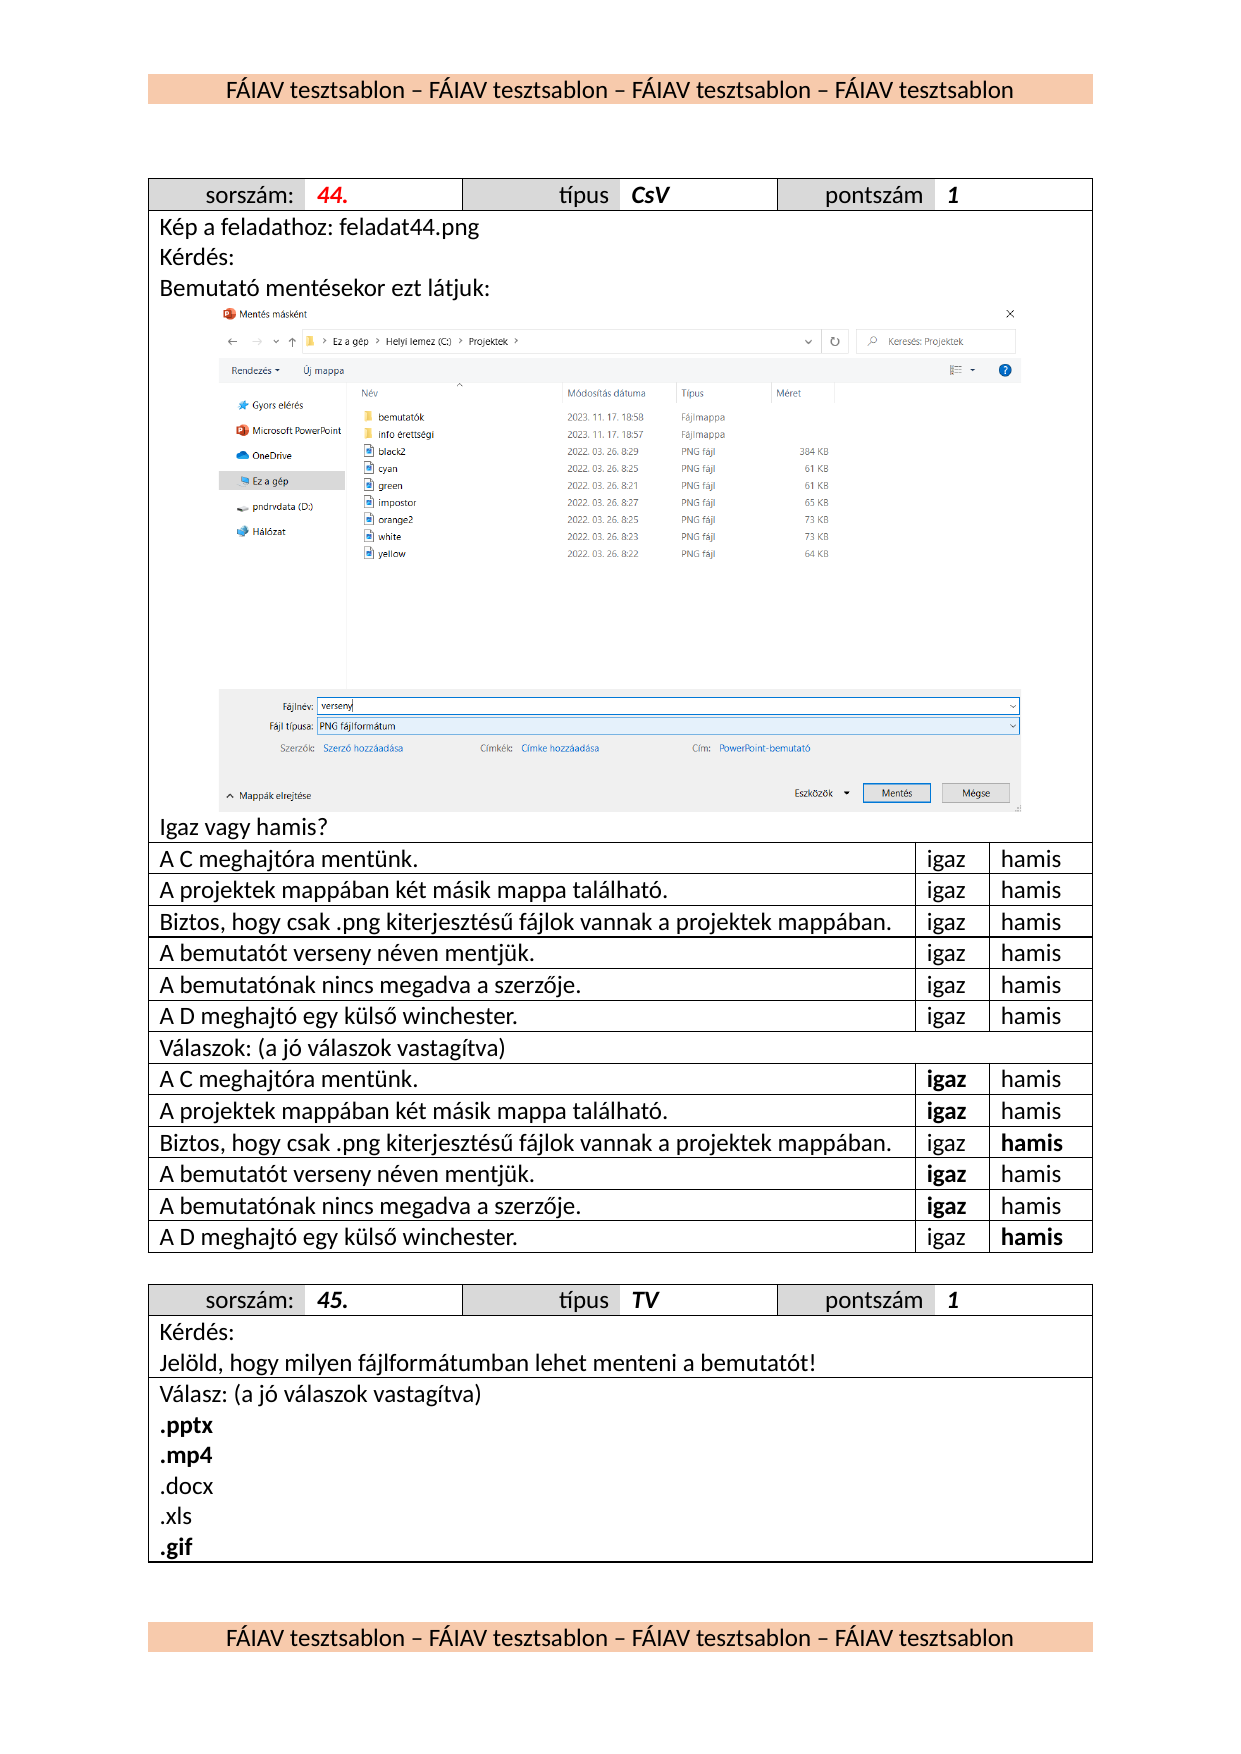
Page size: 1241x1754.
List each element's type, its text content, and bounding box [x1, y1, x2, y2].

table_cell A C meghajtóra mentünk. [149, 1064, 915, 1094]
table_cell Kérdés: Jelöld, hogy milyen fájlformátumban lehet menteni a bemutatót! [149, 1316, 1092, 1377]
table_cell A bemutatót verseny néven mentjük. [149, 938, 915, 968]
table_cell hamis [990, 1190, 1092, 1220]
table_cell A bemutatót verseny néven mentjük. [149, 1158, 915, 1189]
table_cell hamis [990, 1158, 1092, 1189]
table_cell igaz [916, 1064, 989, 1094]
table_header típus [463, 179, 620, 210]
table_cell hamis [990, 1001, 1092, 1031]
table_header sorszám: [149, 1285, 305, 1315]
table_header 45. [305, 1285, 462, 1315]
table_cell Biztos, hogy csak .png kiterjesztésű fájlok vannak a projektek mappában. [149, 906, 915, 936]
table_cell hamis [990, 1127, 1092, 1157]
table_cell hamis [990, 843, 1092, 873]
table_cell igaz [916, 1158, 989, 1189]
table_header 1 [935, 179, 1092, 210]
table_cell igaz [916, 1001, 989, 1031]
table_cell hamis [990, 1095, 1092, 1126]
table_cell hamis [990, 874, 1092, 905]
table_cell Biztos, hogy csak .png kiterjesztésű fájlok vannak a projektek mappában. [149, 1127, 915, 1157]
table_cell A D meghajtó egy külső winchester. [149, 1221, 915, 1252]
table_cell Kép a feladathoz: feladat44.png Kérdés: Bemutató mentésekor ezt látjuk: Igaz vagy hamis? [149, 211, 1092, 842]
table_cell igaz [916, 1221, 989, 1252]
table_header pontszám [778, 179, 935, 210]
table_cell igaz [916, 843, 989, 873]
table_cell hamis [990, 1221, 1092, 1252]
table_cell igaz [916, 906, 989, 936]
table_cell igaz [916, 1190, 989, 1220]
table_cell A bemutatónak nincs megadva a szerzője. [149, 969, 915, 999]
table_header CsV [620, 179, 777, 210]
table_cell A D meghajtó egy külső winchester. [149, 1001, 915, 1031]
table_cell hamis [990, 938, 1092, 968]
table_cell igaz [916, 1095, 989, 1126]
table_cell igaz [916, 969, 989, 999]
table_header 44. [305, 179, 462, 210]
table_cell hamis [990, 906, 1092, 936]
table_cell A projektek mappában két másik mappa található. [149, 874, 915, 905]
table_header pontszám [778, 1285, 935, 1315]
table_cell hamis [990, 1064, 1092, 1094]
table_cell igaz [916, 1127, 989, 1157]
table_cell Válaszok: (a jó válaszok vastagítva) [149, 1032, 1092, 1063]
table_cell Válasz: (a jó válaszok vastagítva) .pptx .mp4 .docx .xls .gif [149, 1378, 1092, 1561]
table_cell hamis [990, 969, 1092, 999]
table_header 1 [935, 1285, 1092, 1315]
table_cell A bemutatónak nincs megadva a szerzője. [149, 1190, 915, 1220]
table_cell A projektek mappában két másik mappa található. [149, 1095, 915, 1126]
table_cell igaz [916, 874, 989, 905]
table_header típus [463, 1285, 620, 1315]
table_header sorszám: [149, 179, 305, 210]
table_cell igaz [916, 938, 989, 968]
table_header TV [620, 1285, 777, 1315]
picture [218, 302, 1022, 812]
table_cell A C meghajtóra mentünk. [149, 843, 915, 873]
